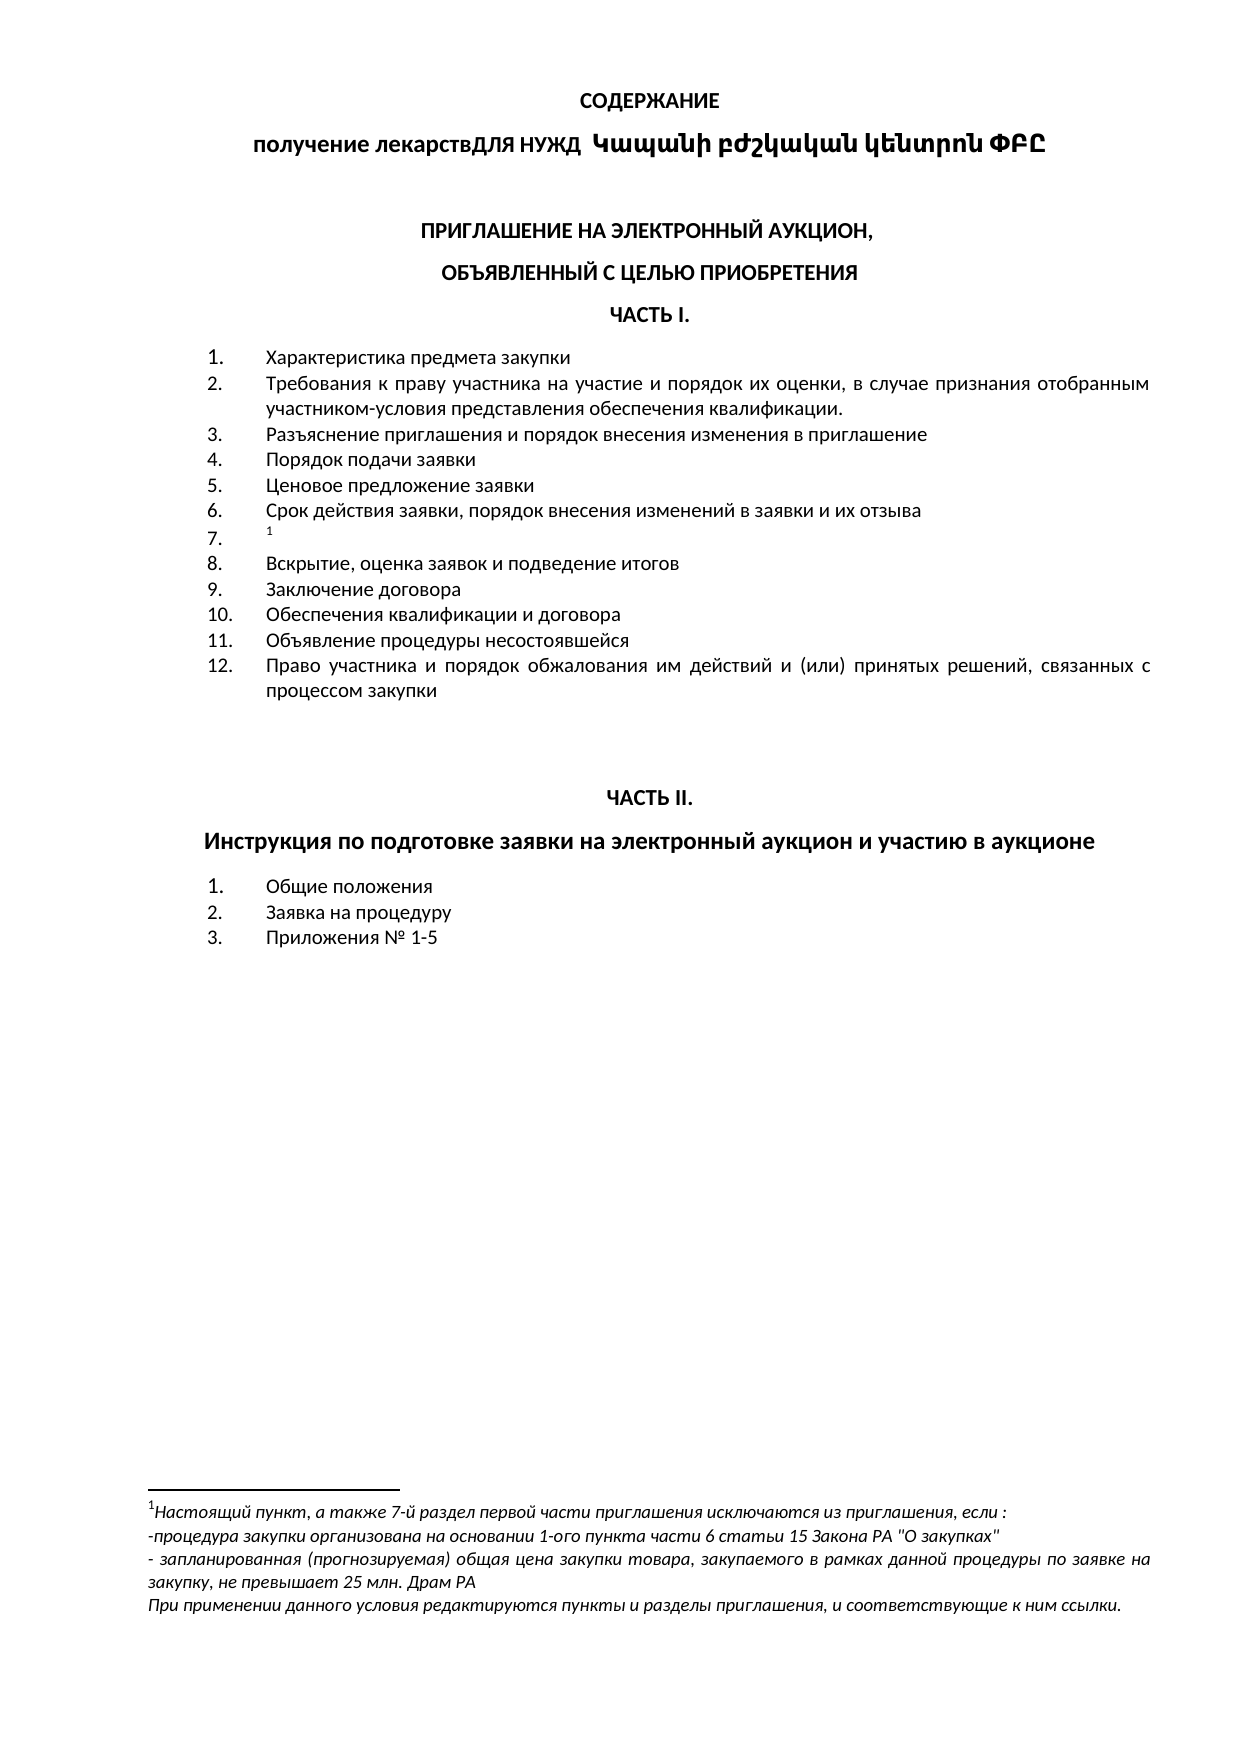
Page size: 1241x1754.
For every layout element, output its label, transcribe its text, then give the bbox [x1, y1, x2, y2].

text 1. Характеристика предмета закупки [207, 342, 1152, 370]
text 2. Заявка на процедуру [207, 899, 1152, 924]
text 3. Приложения № 1-5 [207, 924, 1152, 950]
text Инструкция по подготовке заявки на электронный аукцион и участию в аукционе [148, 825, 1152, 856]
text 7. [207, 523, 1152, 551]
text 9. Заключение договора [207, 576, 1152, 601]
text 3. Разъяснение приглашения и порядок внесения изменения в приглашение [207, 421, 1152, 446]
text 8. Вскрытие, оценка заявок и подведение итогов [207, 551, 1152, 576]
text СОДЕРЖАНИЕ [148, 86, 1152, 114]
text ЧАСТЬ I. [148, 300, 1152, 328]
text 1. Общие положения [207, 871, 1152, 899]
text ЧАСТЬ II. [148, 783, 1152, 811]
text 6. Срок действия заявки, порядок внесения изменений в заявки и их отзыва [207, 497, 1152, 523]
text 10. Обеспечения квалификации и договора [207, 601, 1152, 627]
text ПРИГЛАШЕНИЕ НА ЭЛЕКТРОННЫЙ АУКЦИОН, ОБЪЯВЛЕННЫЙ С ЦЕЛЬЮ ПРИОБРЕТЕНИЯ [148, 216, 1152, 286]
text 5. Ценовое предложение заявки [207, 472, 1152, 497]
text 4. Порядок подачи заявки [207, 446, 1152, 472]
text 12. Право участника и порядок обжалования им действий и (или) принятых решений, связанных с процессом закупки [207, 652, 1152, 703]
text 2. Требования к праву участника на участие и порядок их оценки, в случае признания отобранным участником-условия представления обеспечения квалификации. [207, 370, 1152, 421]
text получение лекарствДЛЯ НУЖД Կապանի բժշկական կենտրոն ՓԲԸ [148, 128, 1152, 159]
text 11. Объявление процедуры несостоявшейся [207, 627, 1152, 652]
